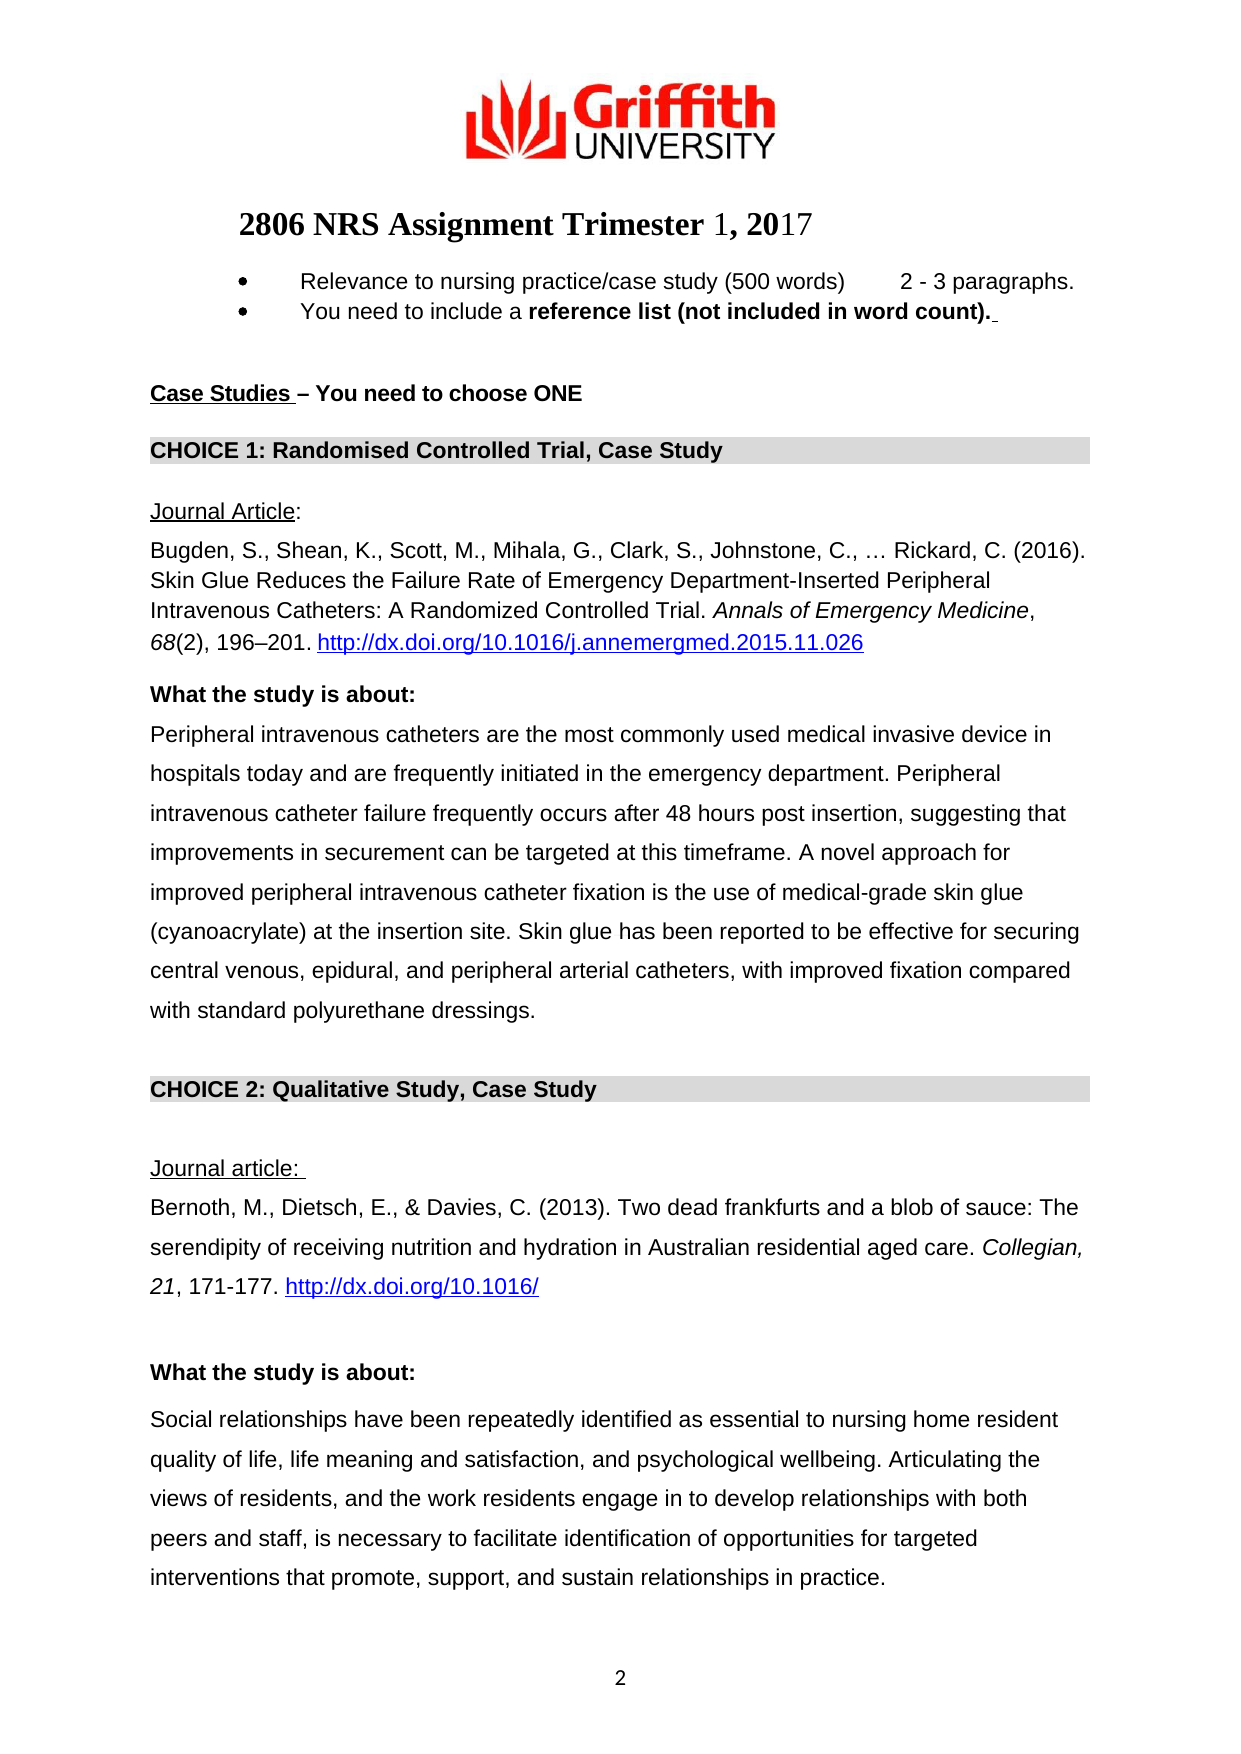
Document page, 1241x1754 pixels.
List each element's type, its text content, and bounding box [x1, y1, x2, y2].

list You need to include a reference list (not included in word count). [239, 298, 1090, 324]
text Journal article: [150, 1155, 1090, 1181]
list Relevance to nursing practice/case study (500 words) 2 - 3 paragraphs. [239, 268, 1090, 294]
text What the study is about: [150, 681, 1090, 707]
text Bugden, S., Shean, K., Scott, M., Mihala, G., Clark, S., Johnstone, C., … Rickard, C. (2016). Skin Glue Reduces the Failure Rate of Emergency Department-Inserted Peripheral Intravenous Catheters: A Randomized Controlled Trial. Annals of Emergency Medicine, 68(2), 196–201. http://dx.doi.org/10.1016/j.annemergmed.2015.11.026 [150, 537, 1090, 656]
text Journal Article: [150, 498, 1090, 524]
text Bernoth, M., Dietsch, E., & Davies, C. (2013). Two dead frankfurts and a blob of sauce: The serendipity of receiving nutrition and hydration in Australian residential aged care. Collegian, 21, 171-177. http://dx.doi.org/10.1016/ [150, 1194, 1090, 1299]
text Peripheral intravenous catheters are the most commonly used medical invasive device in hospitals today and are frequently initiated in the emergency department. Peripheral intravenous catheter failure frequently occurs after 48 hours post insertion, suggesting that improvements in securement can be targeted at this timeframe. A novel approach for improved peripheral intravenous catheter fixation is the use of medical-grade skin glue (cyanoacrylate) at the insertion site. Skin glue has been reported to be effective for securing central venous, epidural, and peripheral arterial catheters, with improved fixation compared with standard polyurethane dressings. [150, 721, 1090, 1023]
text CHOICE 1: Randomised Controlled Trial, Case Study [150, 437, 1090, 464]
text CHOICE 2: Qualitative Study, Case Study [150, 1076, 1090, 1102]
picture [460, 73, 780, 165]
subtitle Case Studies – You need to choose ONE [150, 380, 1090, 406]
text What the study is about: [150, 1359, 1090, 1386]
text Social relationships have been repeatedly identified as essential to nursing home resident quality of life, life meaning and satisfaction, and psychological wellbeing. Articulating the views of residents, and the work residents engage in to develop relationships with both peers and staff, is necessary to facilitate identification of opportunities for targeted interventions that promote, support, and sustain relationships in practice. [150, 1406, 1090, 1590]
